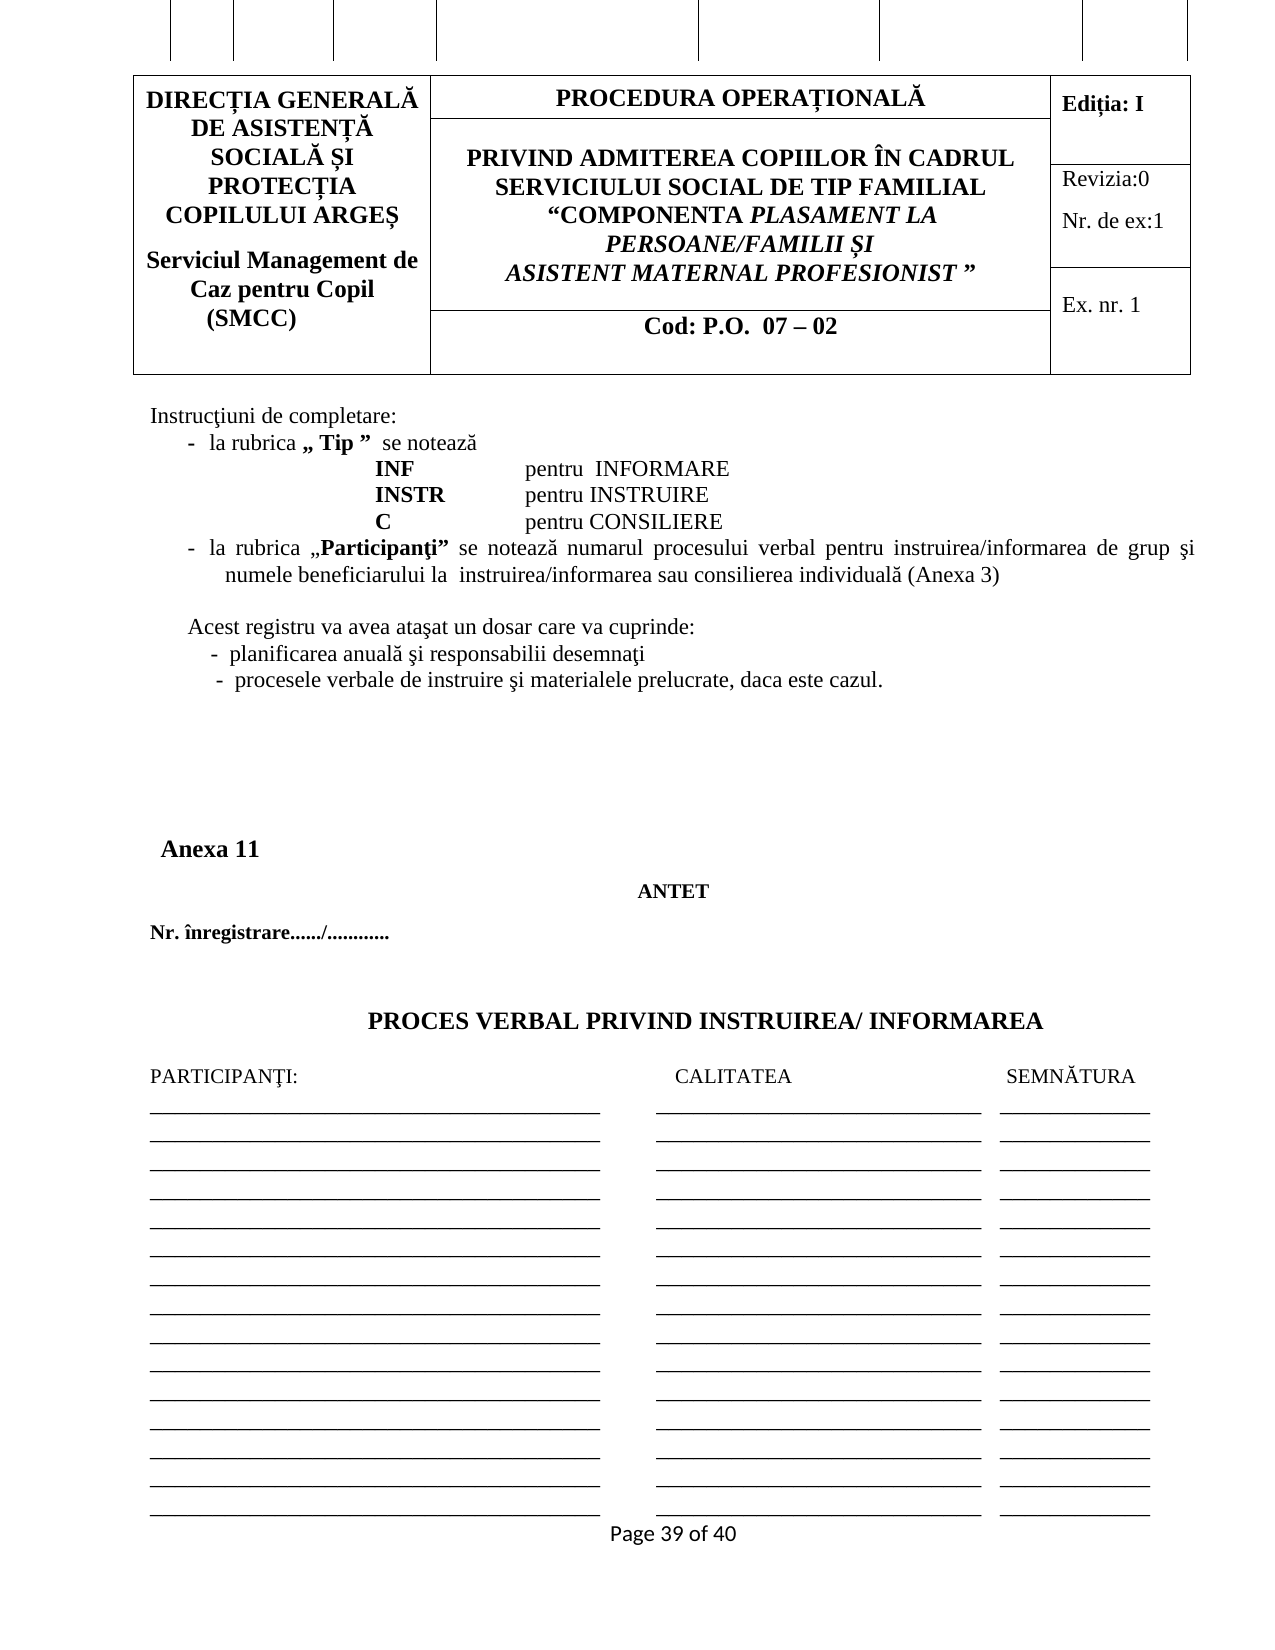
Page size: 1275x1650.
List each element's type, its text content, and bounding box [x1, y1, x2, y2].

text ____________________________________ __________________________ ____________ [150, 1088, 1196, 1116]
text ____________________________________ __________________________ ____________ [150, 1346, 1196, 1375]
text ____________________________________ __________________________ ____________ [150, 1433, 1196, 1461]
text ____________________________________ __________________________ ____________ [150, 1375, 1196, 1404]
text INSTR pentru INSTRUIRE [187, 482, 1196, 508]
text C pentru CONSILIERE [187, 508, 1196, 534]
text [150, 1490, 1196, 1519]
text ____________________________________ __________________________ ____________ [150, 1231, 1196, 1260]
text ____________________________________ __________________________ ____________ [150, 1116, 1196, 1145]
text PARTICIPANŢI: CALITATEA SEMNĂTURA [150, 1063, 1196, 1088]
text - planificarea anuală şi responsabilii desemnaţi [187, 640, 1196, 666]
text Anexa 11 [150, 834, 1196, 862]
text ANTET [150, 879, 1196, 903]
text ____________________________________ __________________________ ____________ [150, 1318, 1196, 1346]
text ____________________________________ __________________________ ____________ [150, 1404, 1196, 1433]
text Instrucţiuni de completare: [150, 402, 1196, 429]
text Nr. înregistrare....../............ [150, 920, 1196, 944]
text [150, 1461, 1196, 1490]
text ____________________________________ __________________________ ____________ [150, 1145, 1196, 1174]
text - procesele verbale de instruire şi materialele prelucrate, daca este cazul. [150, 666, 1196, 692]
text ____________________________________ __________________________ ____________ [150, 1174, 1196, 1203]
text ____________________________________ __________________________ ____________ [150, 1203, 1196, 1231]
text PROCES VERBAL PRIVIND INSTRUIREA/ INFORMAREA [150, 1006, 1196, 1035]
list la rubrica „ Tip ” se notează [187, 429, 1196, 455]
text ____________________________________ __________________________ ____________ [150, 1260, 1196, 1289]
text Acest registru va avea ataşat un dosar care va cuprinde: [187, 613, 1196, 640]
text INF pentru INFORMARE [187, 455, 1196, 482]
text ____________________________________ __________________________ ____________ [150, 1289, 1196, 1318]
list la rubrica „Participanţi” se notează numarul procesului verbal pentru instruirea/informarea de grup şi numele beneficiarului la instruirea/informarea sau consilierea individuală (Anexa 3) [187, 534, 1196, 587]
